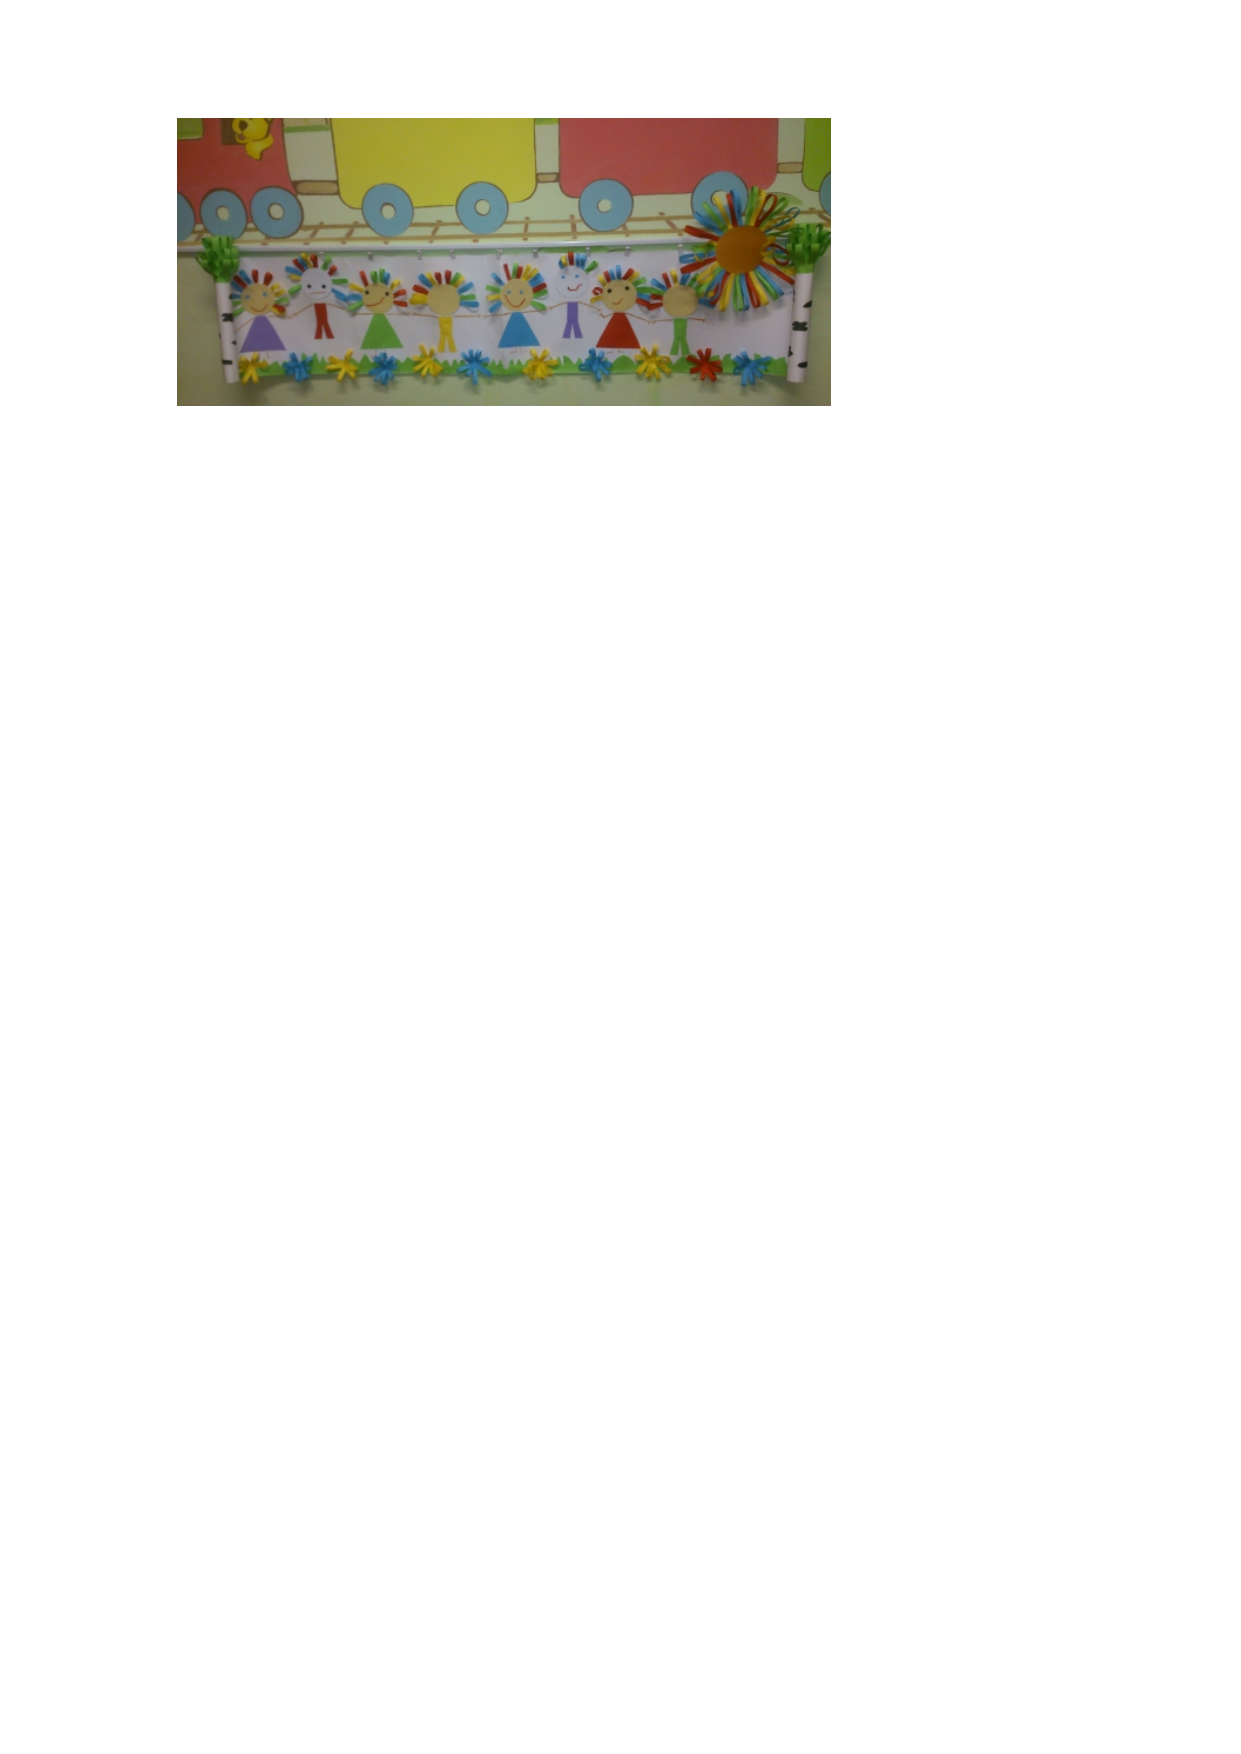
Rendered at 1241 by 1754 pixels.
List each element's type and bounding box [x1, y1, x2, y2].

picture [177, 118, 831, 406]
